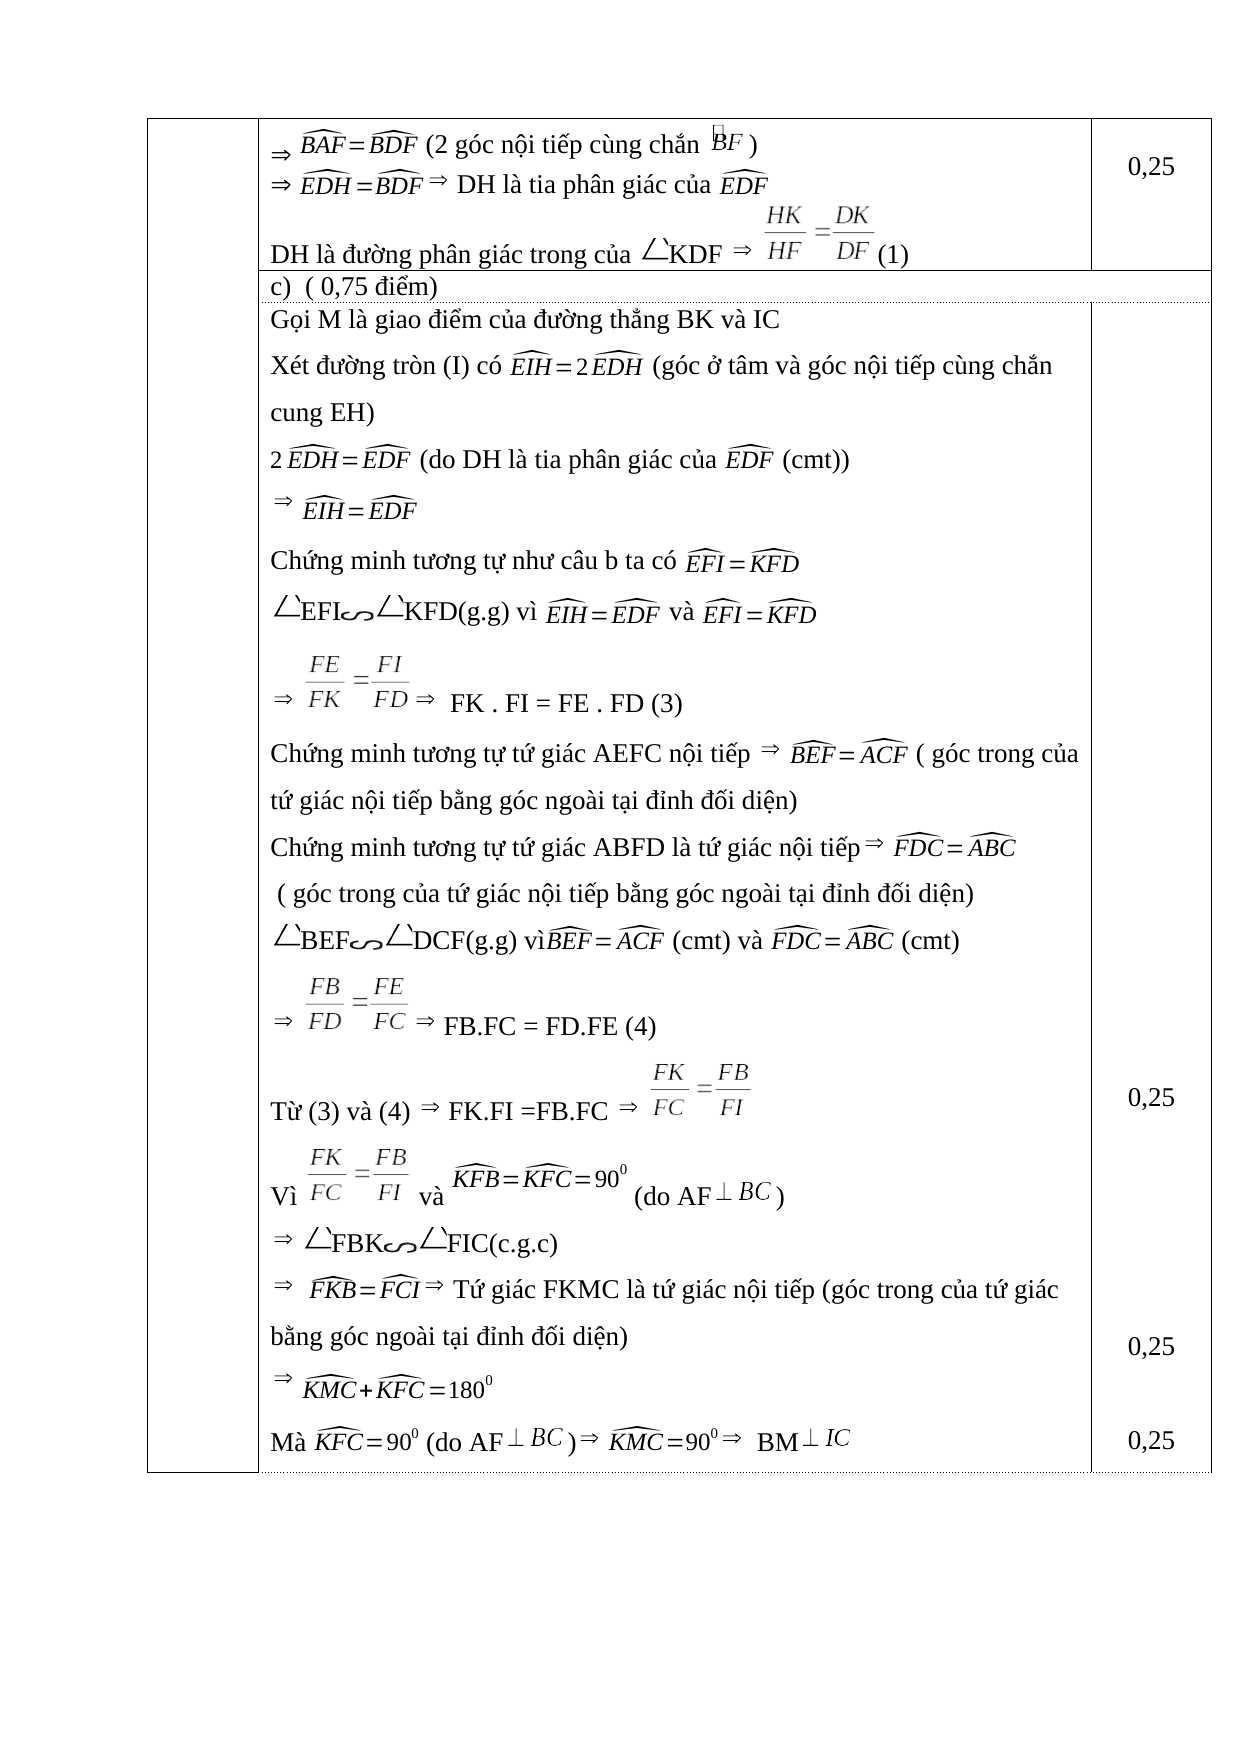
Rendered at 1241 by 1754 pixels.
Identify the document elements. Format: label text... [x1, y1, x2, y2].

picture [349, 940, 383, 950]
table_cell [259, 119, 1091, 269]
table_cell c) ( 0,75 điểm) [259, 271, 1211, 302]
table_cell 0,25 0,25 0,25 0,25 [1092, 119, 1211, 269]
table_cell 0,25 0,25 0,25 [1092, 302, 1211, 1472]
table_cell Gọi M là giao điểm của đường thẳng BK và IC Xét đường tròn (I) có (góc ở tâm và góc nội tiếp cùng chắn cung EH) (do DH là tia phân giác của (cmt)) Chứng minh tương tự như câu b ta có EFIKFD(g.g) vì và FK . FI = FE . FD (3) Chứng minh tương tự tứ giác AEFC nội tiếp ( góc trong của tứ giác nội tiếp bằng góc ngoài tại đỉnh đối diện) Chứng minh tương tự tứ giác ABFD là tứ giác nội tiếp ( góc trong của tứ giác nội tiếp bằng góc ngoài tại đỉnh đối diện) BEFDCF(g.g) vì (cmt) và (cmt) FB.FC = FD.FE (4) Từ (3) và (4) FK.FI =FB.FC Vì và (do AF) FBKFIC(c.g.c) Tứ giác FKMC là tứ giác nội tiếp (góc trong của tứ giác bằng góc ngoài tại đỉnh đối diện) Mà (do AF) BM [259, 302, 1091, 1472]
picture [383, 1242, 417, 1253]
picture [340, 611, 374, 621]
